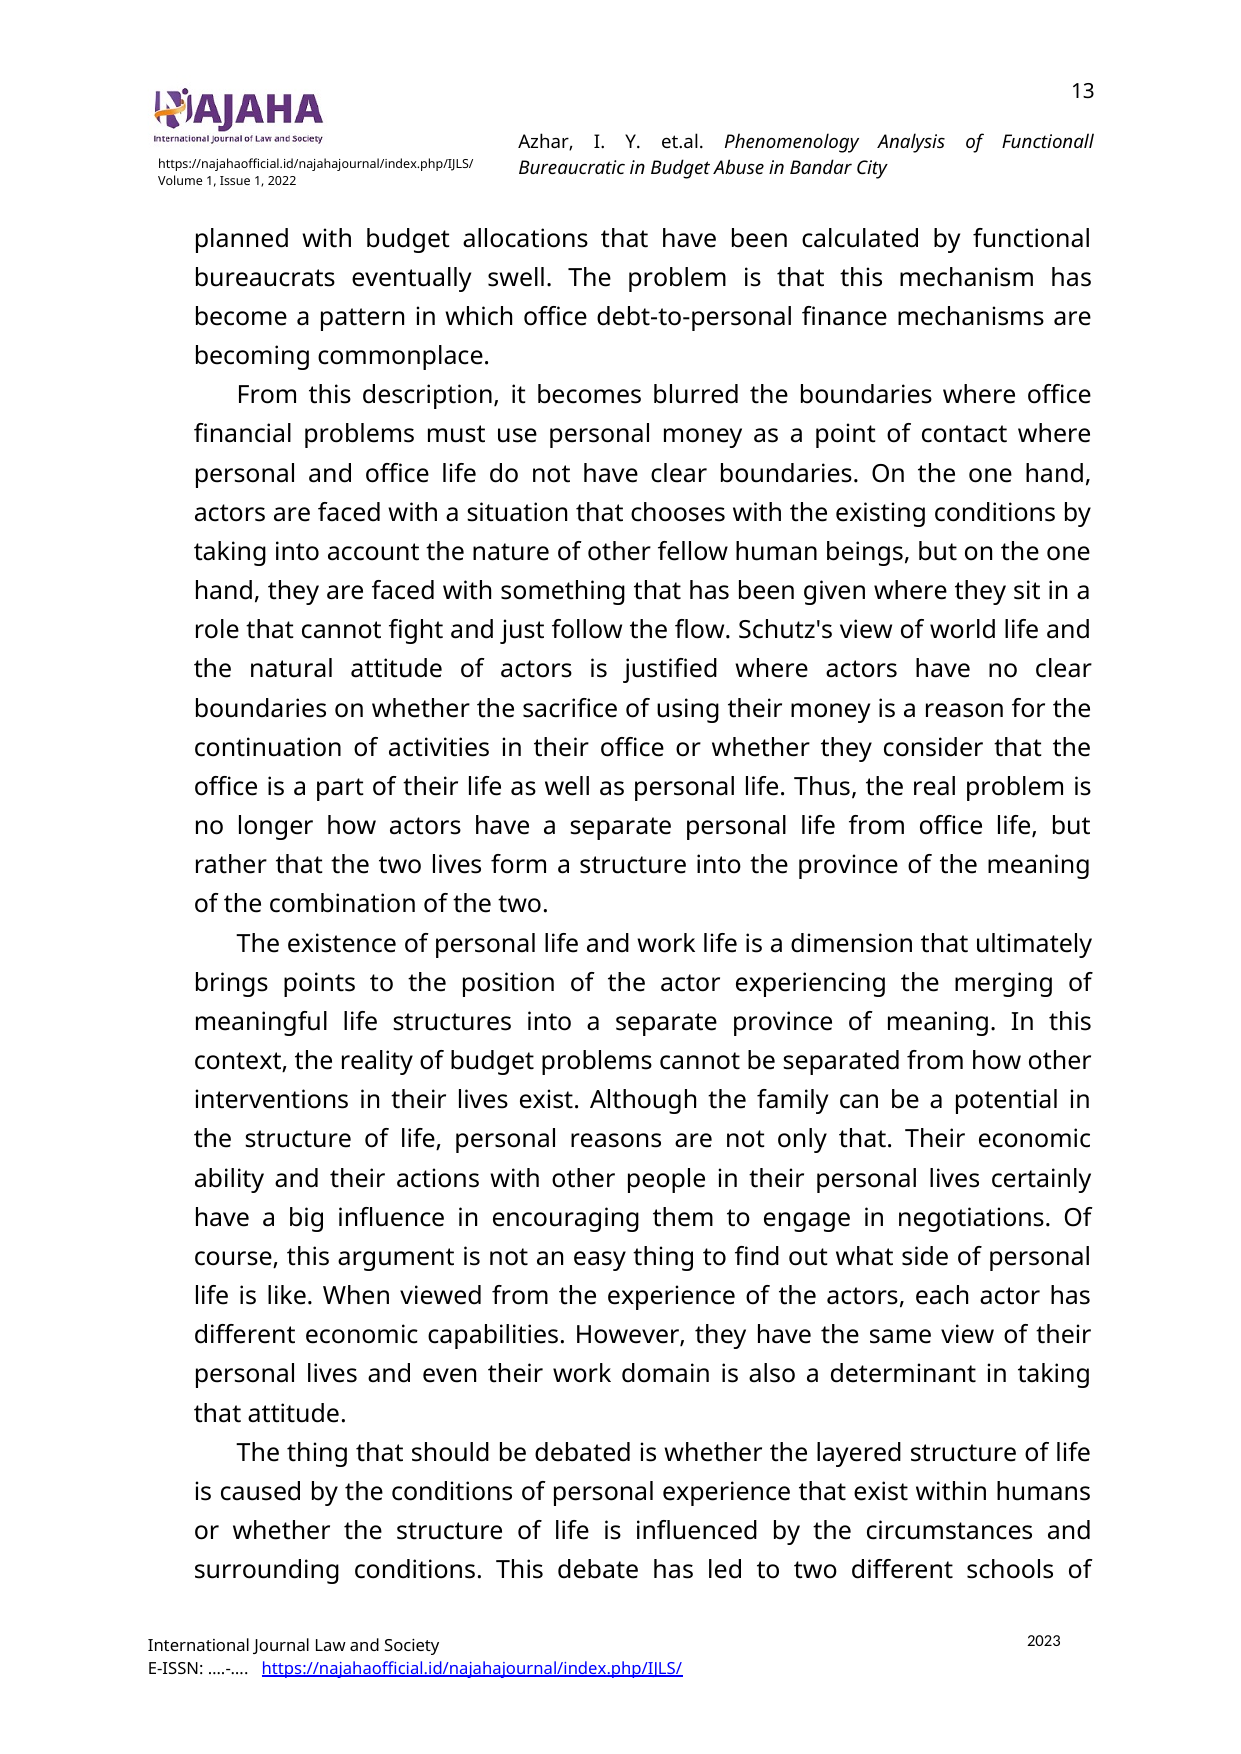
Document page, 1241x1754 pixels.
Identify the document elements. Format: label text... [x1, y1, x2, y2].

picture [147, 75, 328, 158]
list The existence of personal life and work life is a dimension that ultimately brings points to the position of the actor experiencing the merging of meaningful life structures into a separate province of meaning. In this context, the reality of budget problems cannot be separated from how other interventions in their lives exist. Although the family can be a potential in the structure of life, personal reasons are not only that. Their economic ability and their actions with other people in their personal lives certainly have a big influence in encouraging them to engage in negotiations. Of course, this argument is not an easy thing to find out what side of personal life is like. When viewed from the experience of the actors, each actor has different economic capabilities. However, they have the same view of their personal lives and even their work domain is also a determinant in taking that attitude. [193, 925, 1093, 1429]
list From this description, it becomes blurred the boundaries where office financial problems must use personal money as a point of contact where personal and office life do not have clear boundaries. On the one hand, actors are faced with a situation that chooses with the existing conditions by taking into account the nature of other fellow human beings, but on the one hand, they are faced with something that has been given where they sit in a role that cannot fight and just follow the flow. Schutz's view of world life and the natural attitude of actors is justified where actors have no clear boundaries on whether the sacrifice of using their money is a reason for the continuation of activities in their office or whether they consider that the office is a part of their life as well as personal life. Thus, the real problem is no longer how actors have a separate personal life from office life, but rather that the two lives form a structure into the province of the meaning of the combination of the two. [193, 377, 1093, 920]
